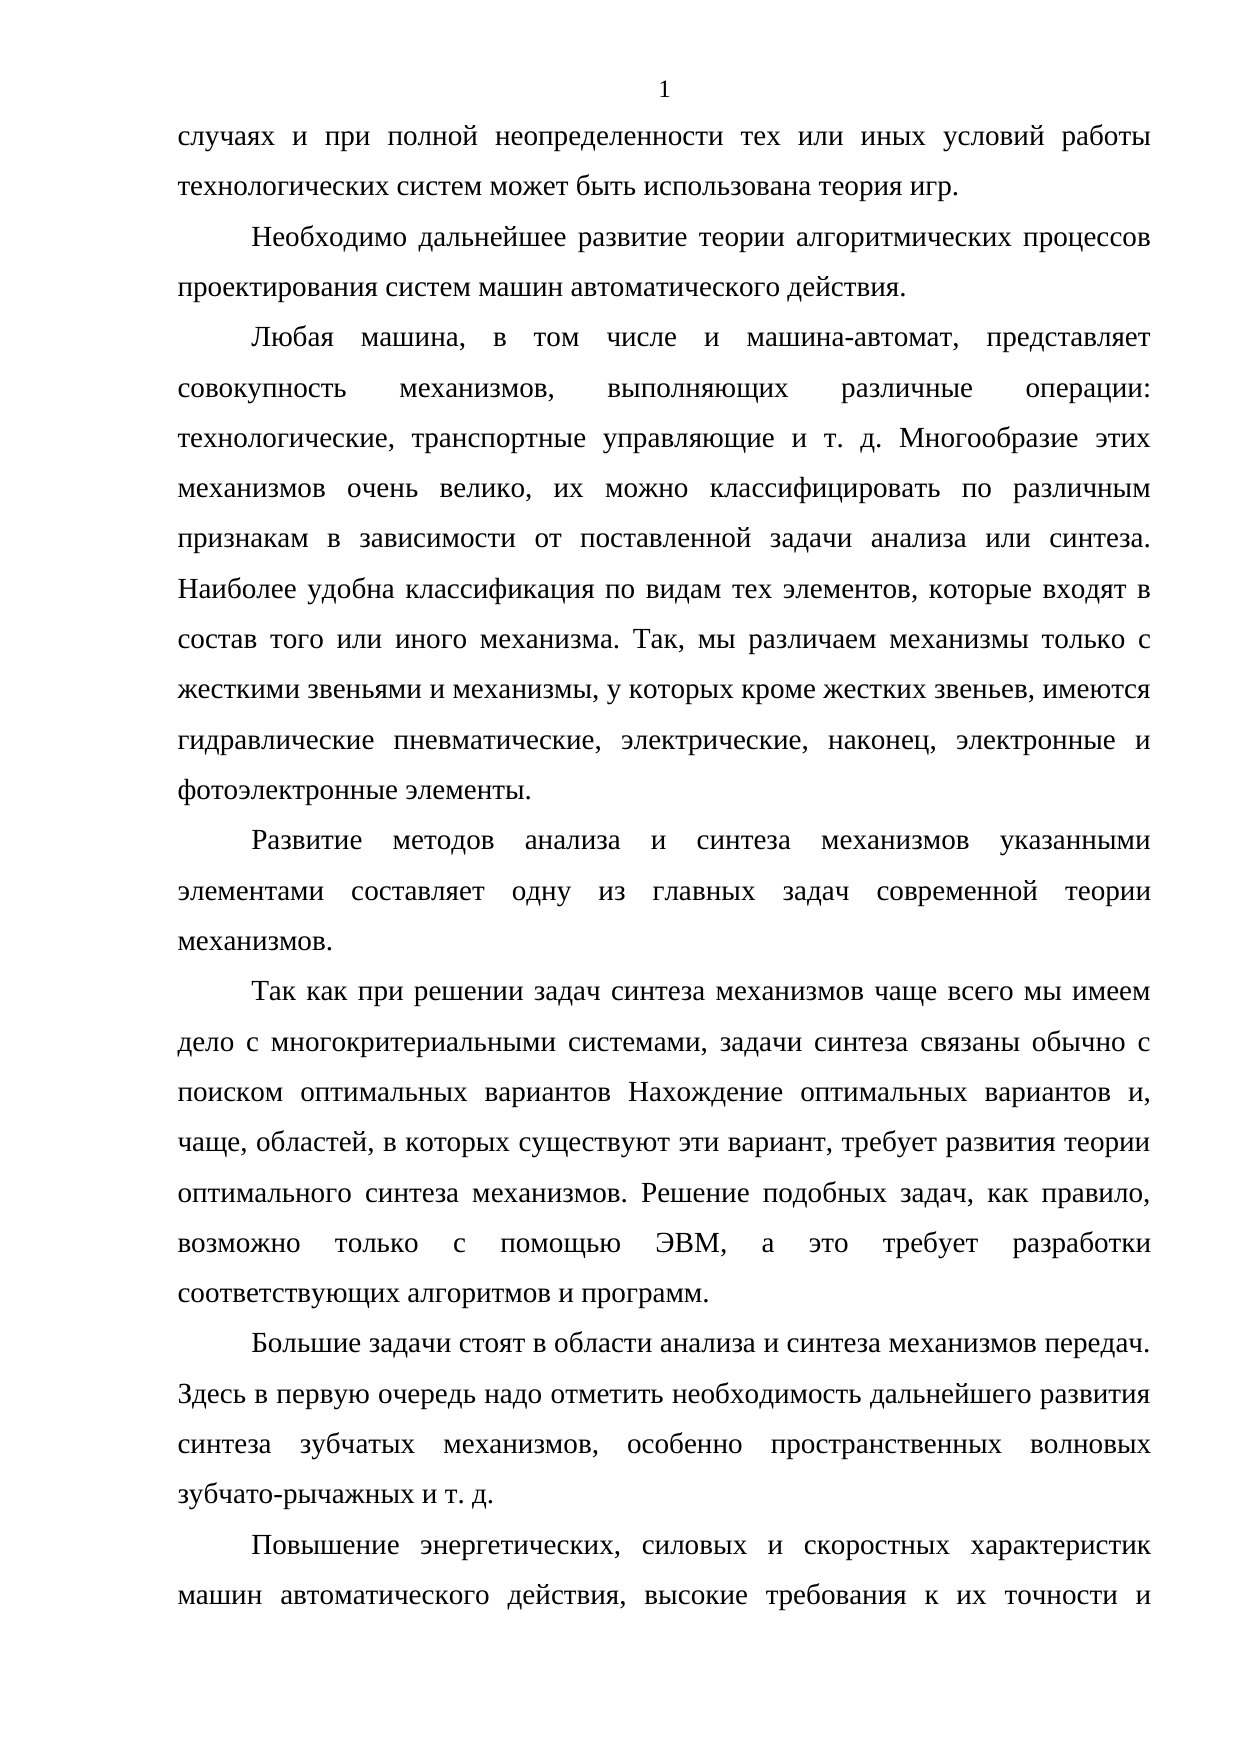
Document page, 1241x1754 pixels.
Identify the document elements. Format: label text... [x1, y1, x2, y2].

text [177, 118, 1152, 202]
text Необходимо дальнейшее развитие теории алгоритмических процессов проектирования систем машин автоматического действия. [177, 219, 1152, 303]
text Любая машина, в том числе и машина-автомат, представляет совокупность механизмов, выполняющих различные операции: технологические, транспортные управляющие и т. д. Многообразие этих механизмов очень велико, их можно классифицировать по различным признакам в зависимости от поставленной задачи анализа или синтеза. Наиболее удобна классификация по видам тех элементов, которые входят в состав того или иного механизма. Так, мы различаем механизмы только с жесткими звеньями и механизмы, у которых кроме жестких звеньев, имеются гидравлические пневматические, электрические, наконец, электронные и фотоэлектронные элементы. [177, 319, 1152, 806]
text Так как при решении задач синтеза механизмов чаще всего мы имеем дело с многокритериальными системами, задачи синтеза связаны обычно с поиском оптимальных вариантов Нахождение оптимальных вариантов и, чаще, областей, в которых существуют эти вариант, требует развития теории оптимального синтеза механизмов. Решение подобных задач, как правило, возможно только с помощью ЭВМ, а это требует разработки соответствующих алгоритмов и программ. [177, 973, 1152, 1309]
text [177, 1527, 1152, 1611]
text Большие задачи стоят в области анализа и синтеза механизмов передач. Здесь в первую очередь надо отметить необходимость дальнейшего развития синтеза зубчатых механизмов, особенно пространственных волновых зубчато-рычажных и т. д. [177, 1326, 1152, 1510]
text Развитие методов анализа и синтеза механизмов указанными элементами составляет одну из главных задач современной теории механизмов. [177, 822, 1152, 957]
